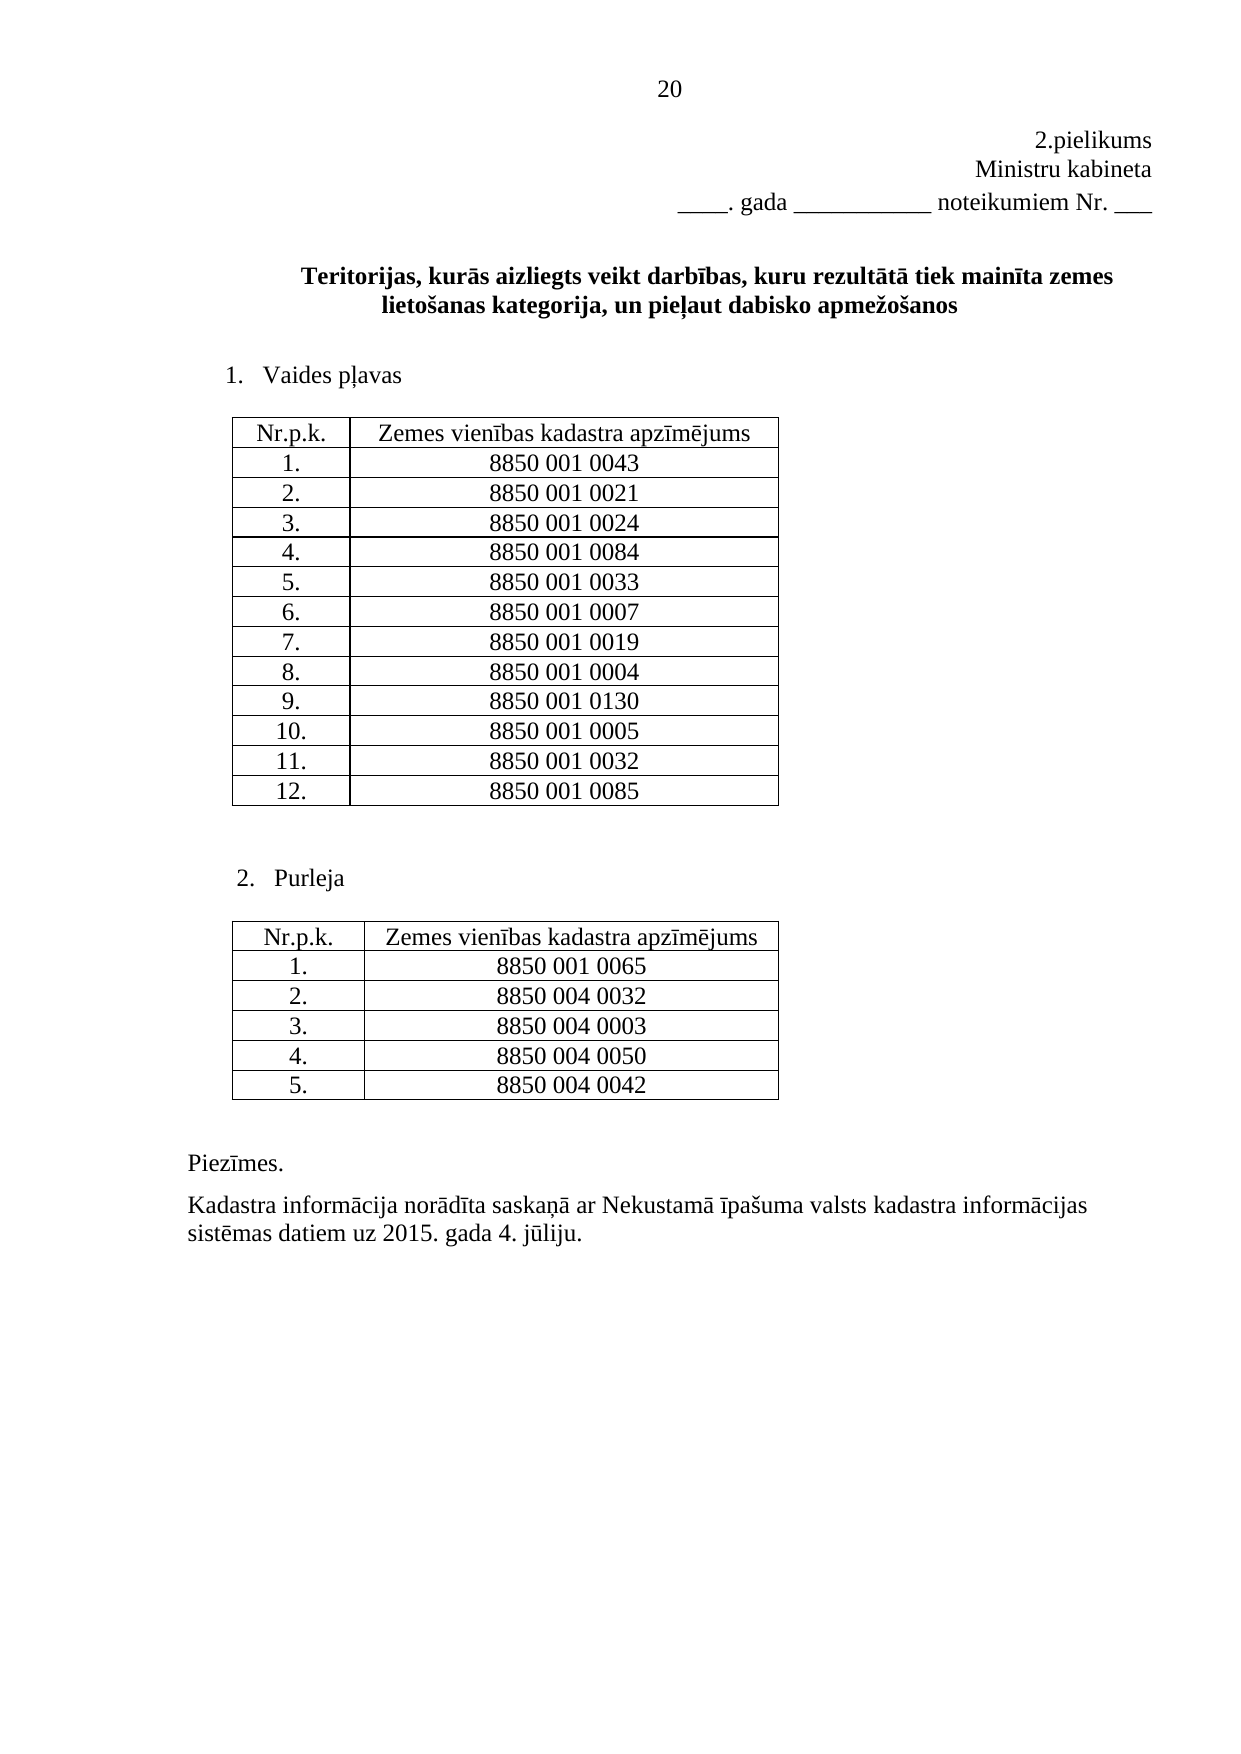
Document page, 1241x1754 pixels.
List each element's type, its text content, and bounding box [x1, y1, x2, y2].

list ____. gada ___________ noteikumiem Nr. ___ [300, 187, 1152, 215]
text Kadastra informācija norādīta saskaņā ar Nekustamā īpašuma valsts kadastra informācijas sistēmas datiem uz 2015. gada 4. jūliju. [187, 1190, 1152, 1247]
list 2.pielikums [300, 125, 1152, 154]
text Teritorijas, kurās aizliegts veikt darbības, kuru rezultātā tiek mainīta zemes lietošanas kategorija, un pieļaut dabisko apmežošanos [187, 261, 1152, 318]
table_header Purleja [188, 417, 801, 1101]
list Ministru kabineta [300, 154, 1152, 182]
text Piezīmes. [187, 1148, 1152, 1177]
list Vaides pļavas [225, 360, 1152, 388]
